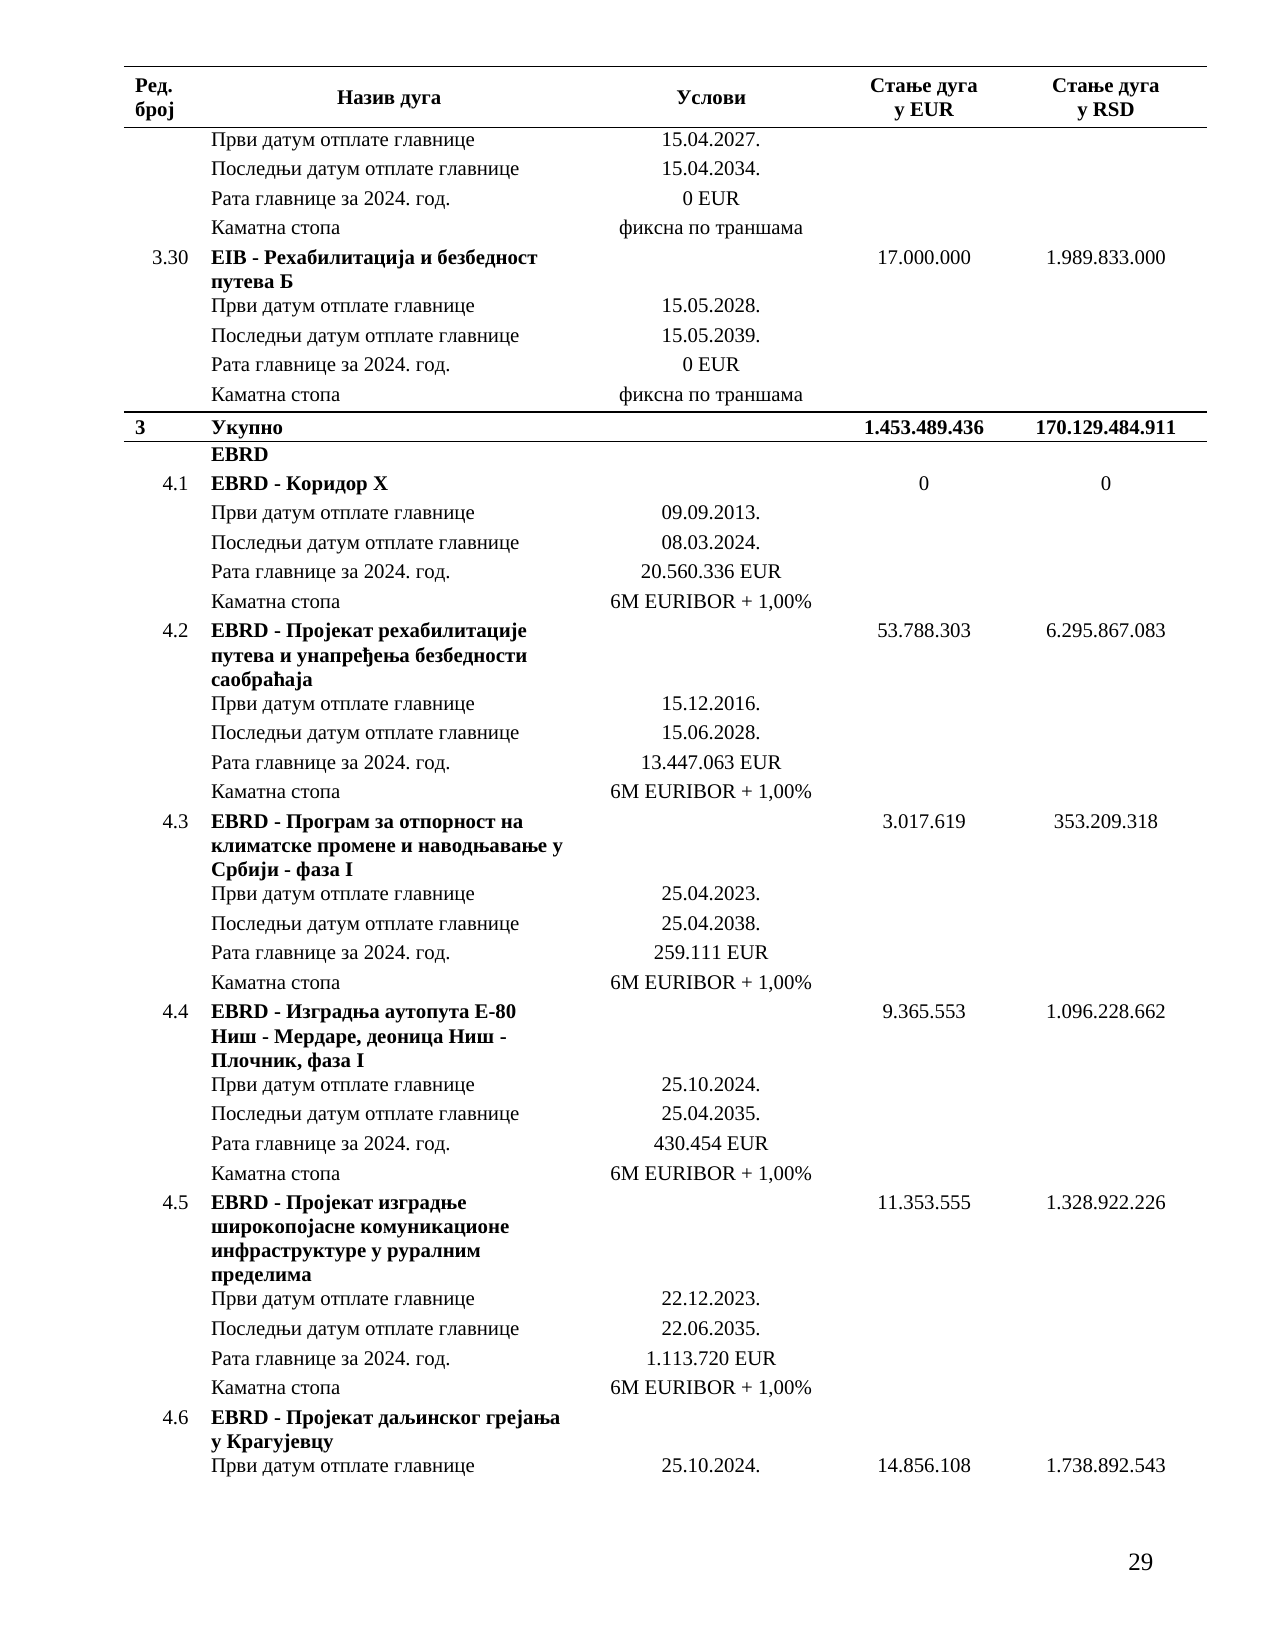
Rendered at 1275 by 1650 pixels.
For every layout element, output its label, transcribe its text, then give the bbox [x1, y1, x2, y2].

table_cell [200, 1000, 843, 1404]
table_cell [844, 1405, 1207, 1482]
table_header Ред. број [124, 67, 199, 127]
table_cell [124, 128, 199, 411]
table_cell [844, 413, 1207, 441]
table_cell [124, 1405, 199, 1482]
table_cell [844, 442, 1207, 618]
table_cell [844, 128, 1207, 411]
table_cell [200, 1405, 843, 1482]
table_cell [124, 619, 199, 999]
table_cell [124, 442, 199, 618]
table_header Стање дуга у EUR [844, 67, 1004, 127]
table_header Назив дуга [200, 67, 578, 127]
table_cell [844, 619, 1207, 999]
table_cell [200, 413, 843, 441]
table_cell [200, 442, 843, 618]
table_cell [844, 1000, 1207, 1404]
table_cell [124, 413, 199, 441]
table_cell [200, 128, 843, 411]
table_header Стање дуга у RSD [1004, 67, 1207, 127]
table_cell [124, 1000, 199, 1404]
table_header Услови [578, 67, 843, 127]
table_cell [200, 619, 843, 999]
